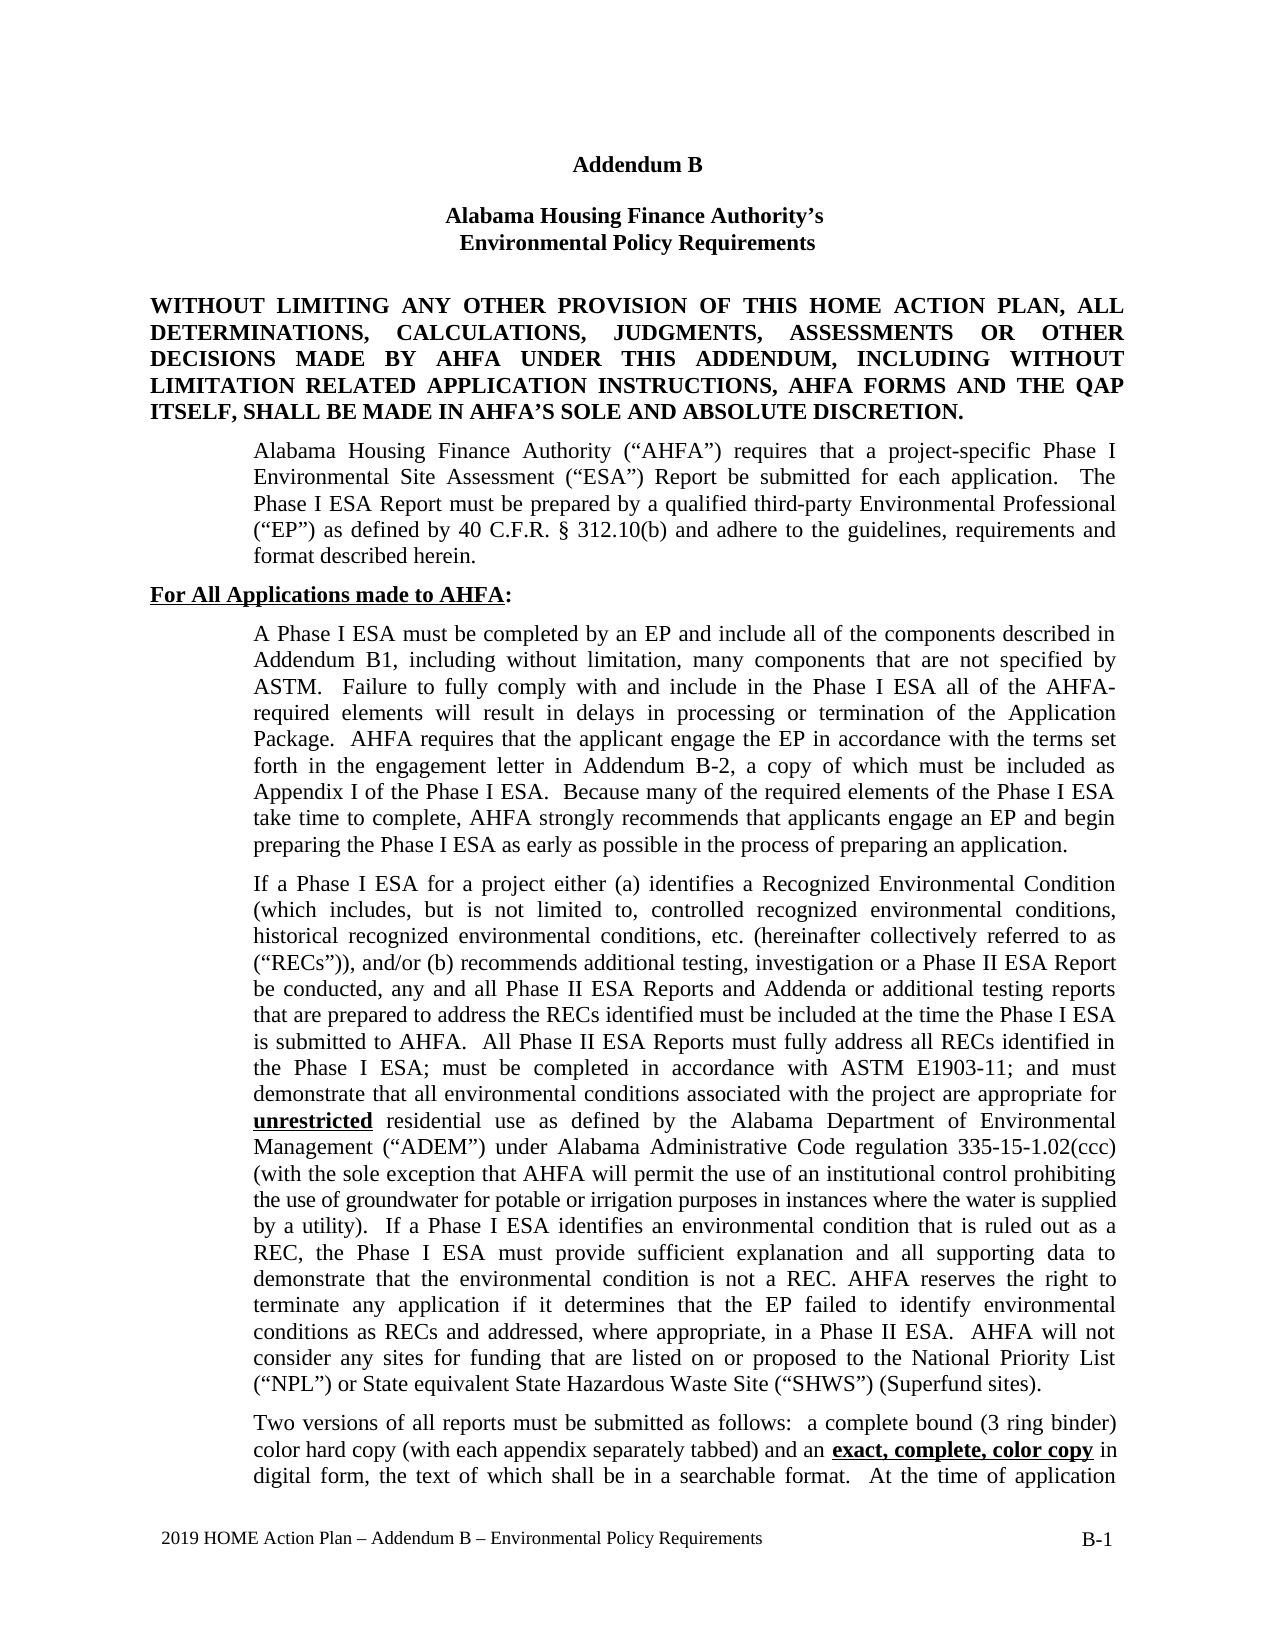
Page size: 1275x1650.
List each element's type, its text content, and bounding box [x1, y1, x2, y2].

text Addendum B [150, 151, 1125, 177]
text WITHOUT LIMITING ANY OTHER PROVISION OF THIS HOME ACTION PLAN, ALL DETERMINATIONS, CALCULATIONS, JUDGMENTS, ASSESSMENTS OR OTHER DECISIONS MADE BY AHFA UNDER THIS ADDENDUM, INCLUDING WITHOUT LIMITATION RELATED APPLICATION INSTRUCTIONS, AHFA FORMS AND THE QAP ITSELF, SHALL BE MADE IN AHFA’S SOLE AND ABSOLUTE DISCRETION. [150, 293, 1125, 424]
text For All Applications made to AHFA: [150, 581, 1125, 607]
text Alabama Housing Finance Authority (“AHFA”) requires that a project-specific Phase I Environmental Site Assessment (“ESA”) Report be submitted for each application. The Phase I ESA Report must be prepared by a qualified third-party Environmental Professional (“EP”) as defined by 40 C.F.R. § 312.10(b) and adhere to the guidelines, requirements and format described herein. [253, 437, 1117, 569]
text Alabama Housing Finance Authority’s Environmental Policy Requirements [150, 202, 1125, 255]
text A Phase I ESA must be completed by an EP and include all of the components described in Addendum B1, including without limitation, many components that are not specified by ASTM. Failure to fully comply with and include in the Phase I ESA all of the AHFA-required elements will result in delays in processing or termination of the Application Package. AHFA requires that the applicant engage the EP in accordance with the terms set forth in the engagement letter in Addendum B-2, a copy of which must be included as Appendix I of the Phase I ESA. Because many of the required elements of the Phase I ESA take time to complete, AHFA strongly recommends that applicants engage an EP and begin preparing the Phase I ESA as early as possible in the process of preparing an application. [253, 620, 1117, 857]
text If a Phase I ESA for a project either (a) identifies a Recognized Environmental Condition (which includes, but is not limited to, controlled recognized environmental conditions, historical recognized environmental conditions, etc. (hereinafter collectively referred to as (“RECs”)), and/or (b) recommends additional testing, investigation or a Phase II ESA Report be conducted, any and all Phase II ESA Reports and Addenda or additional testing reports that are prepared to address the RECs identified must be included at the time the Phase I ESA is submitted to AHFA. All Phase II ESA Reports must fully address all RECs identified in the Phase I ESA; must be completed in accordance with ASTM E1903-11; and must demonstrate that all environmental conditions associated with the project are appropriate for unrestricted residential use as defined by the Alabama Department of Environmental Management (“ADEM”) under Alabama Administrative Code regulation 335-15-1.02(ccc) (with the sole exception that AHFA will permit the use of an institutional control prohibiting the use of groundwater for potable or irrigation purposes in instances where the water is supplied by a utility). If a Phase I ESA identifies an environmental condition that is ruled out as a REC, the Phase I ESA must provide sufficient explanation and all supporting data to demonstrate that the environmental condition is not a REC. AHFA reserves the right to terminate any application if it determines that the EP failed to identify environmental conditions as RECs and addressed, where appropriate, in a Phase II ESA. AHFA will not consider any sites for funding that are listed on or proposed to the National Priority List (“NPL”) or State equivalent State Hazardous Waste Site (“SHWS”) (Superfund sites). [253, 870, 1117, 1397]
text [253, 1409, 1117, 1488]
